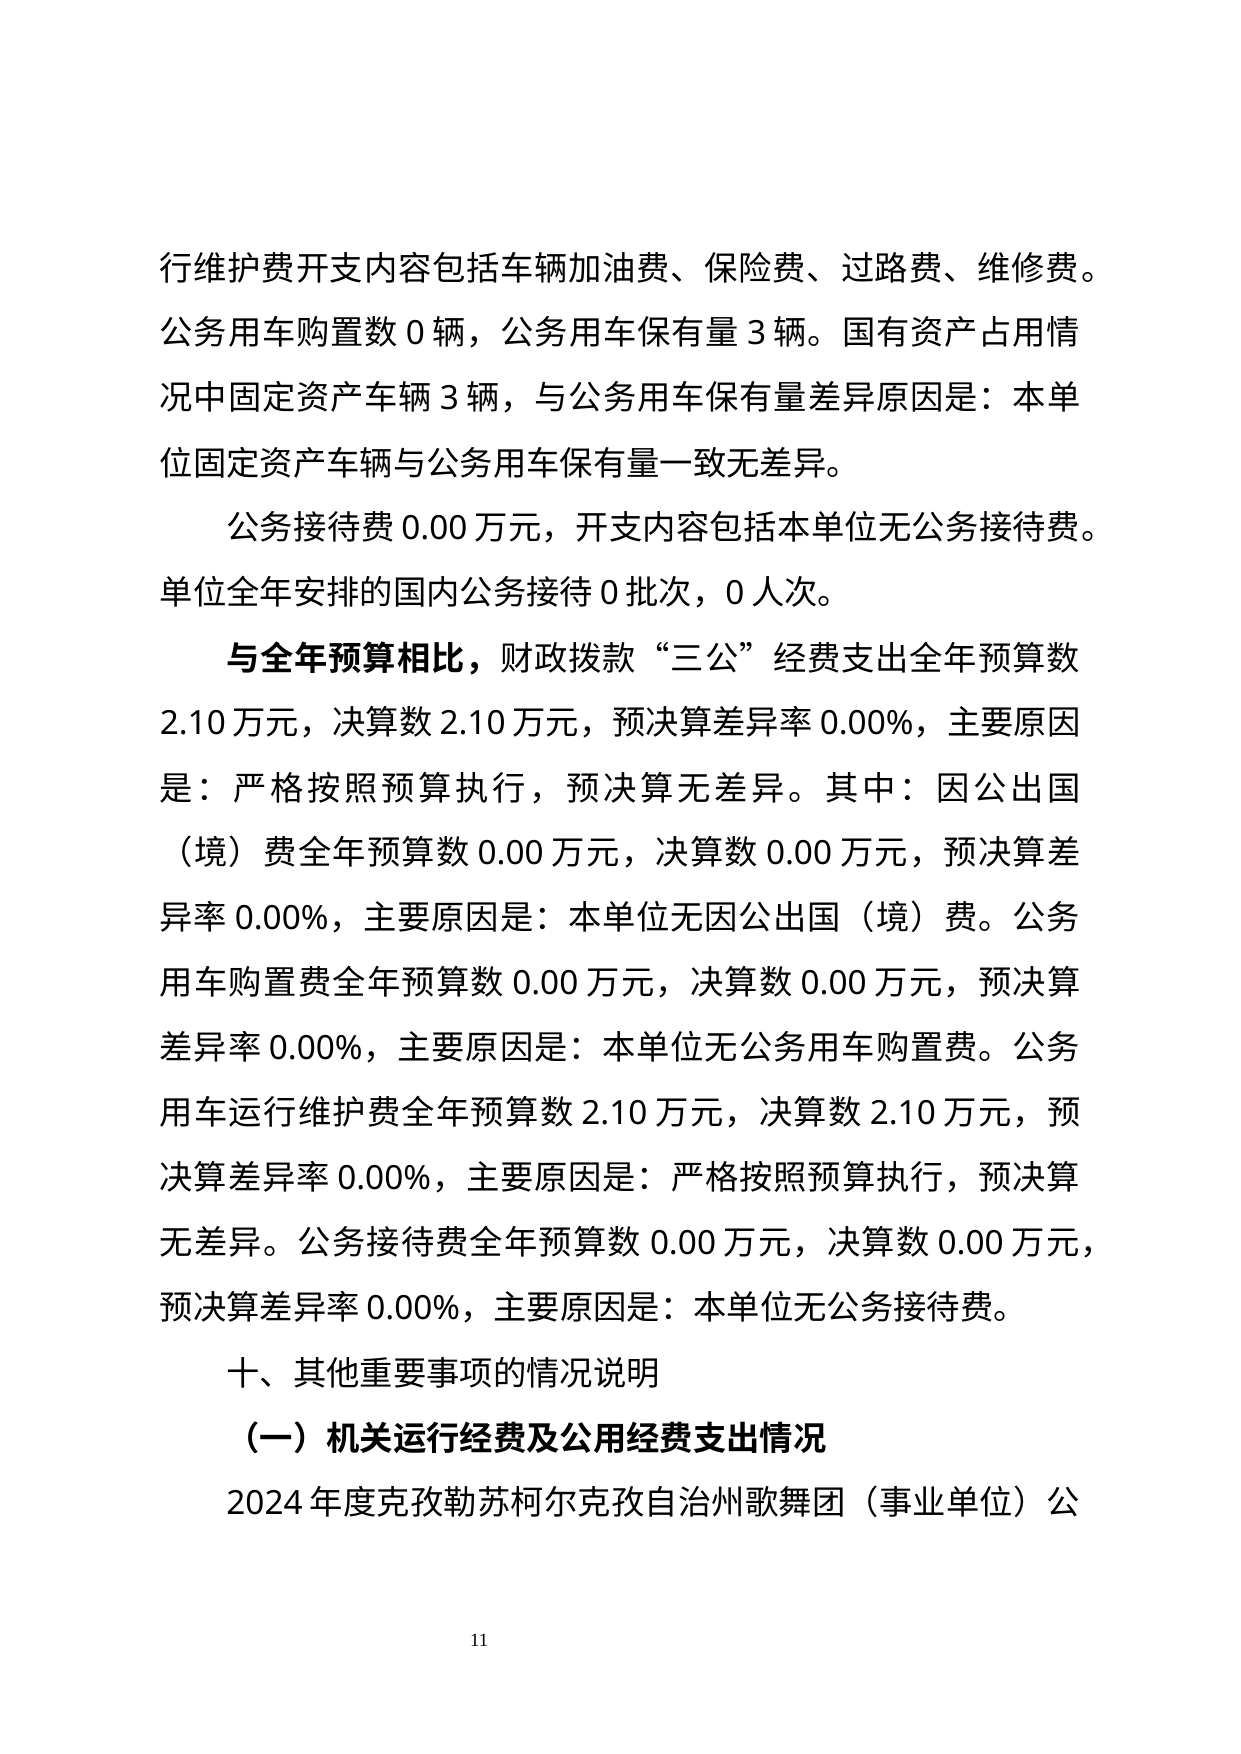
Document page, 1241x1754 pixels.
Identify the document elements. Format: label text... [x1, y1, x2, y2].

text 十、其他重要事项的情况说明 [159, 1338, 1081, 1403]
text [159, 233, 1081, 493]
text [159, 1468, 1081, 1533]
text （一）机关运行经费及公用经费支出情况 [159, 1403, 1081, 1468]
text 与全年预算相比，财政拨款“三公”经费支出全年预算数2.10万元，决算数2.10万元，预决算差异率0.00%，主要原因是：严格按照预算执行，预决算无差异。其中：因公出国（境）费全年预算数0.00万元，决算数0.00万元，预决算差异率0.00%，主要原因是：本单位无因公出国（境）费。公务用车购置费全年预算数0.00万元，决算数0.00万元，预决算差异率0.00%，主要原因是：本单位无公务用车购置费。公务用车运行维护费全年预算数2.10万元，决算数2.10万元，预决算差异率0.00%，主要原因是：严格按照预算执行，预决算无差异。公务接待费全年预算数0.00万元，决算数0.00万元，预决算差异率0.00%，主要原因是：本单位无公务接待费。 [159, 623, 1081, 1338]
text 公务接待费0.00万元，开支内容包括本单位无公务接待费。单位全年安排的国内公务接待0批次，0人次。 [159, 493, 1081, 623]
